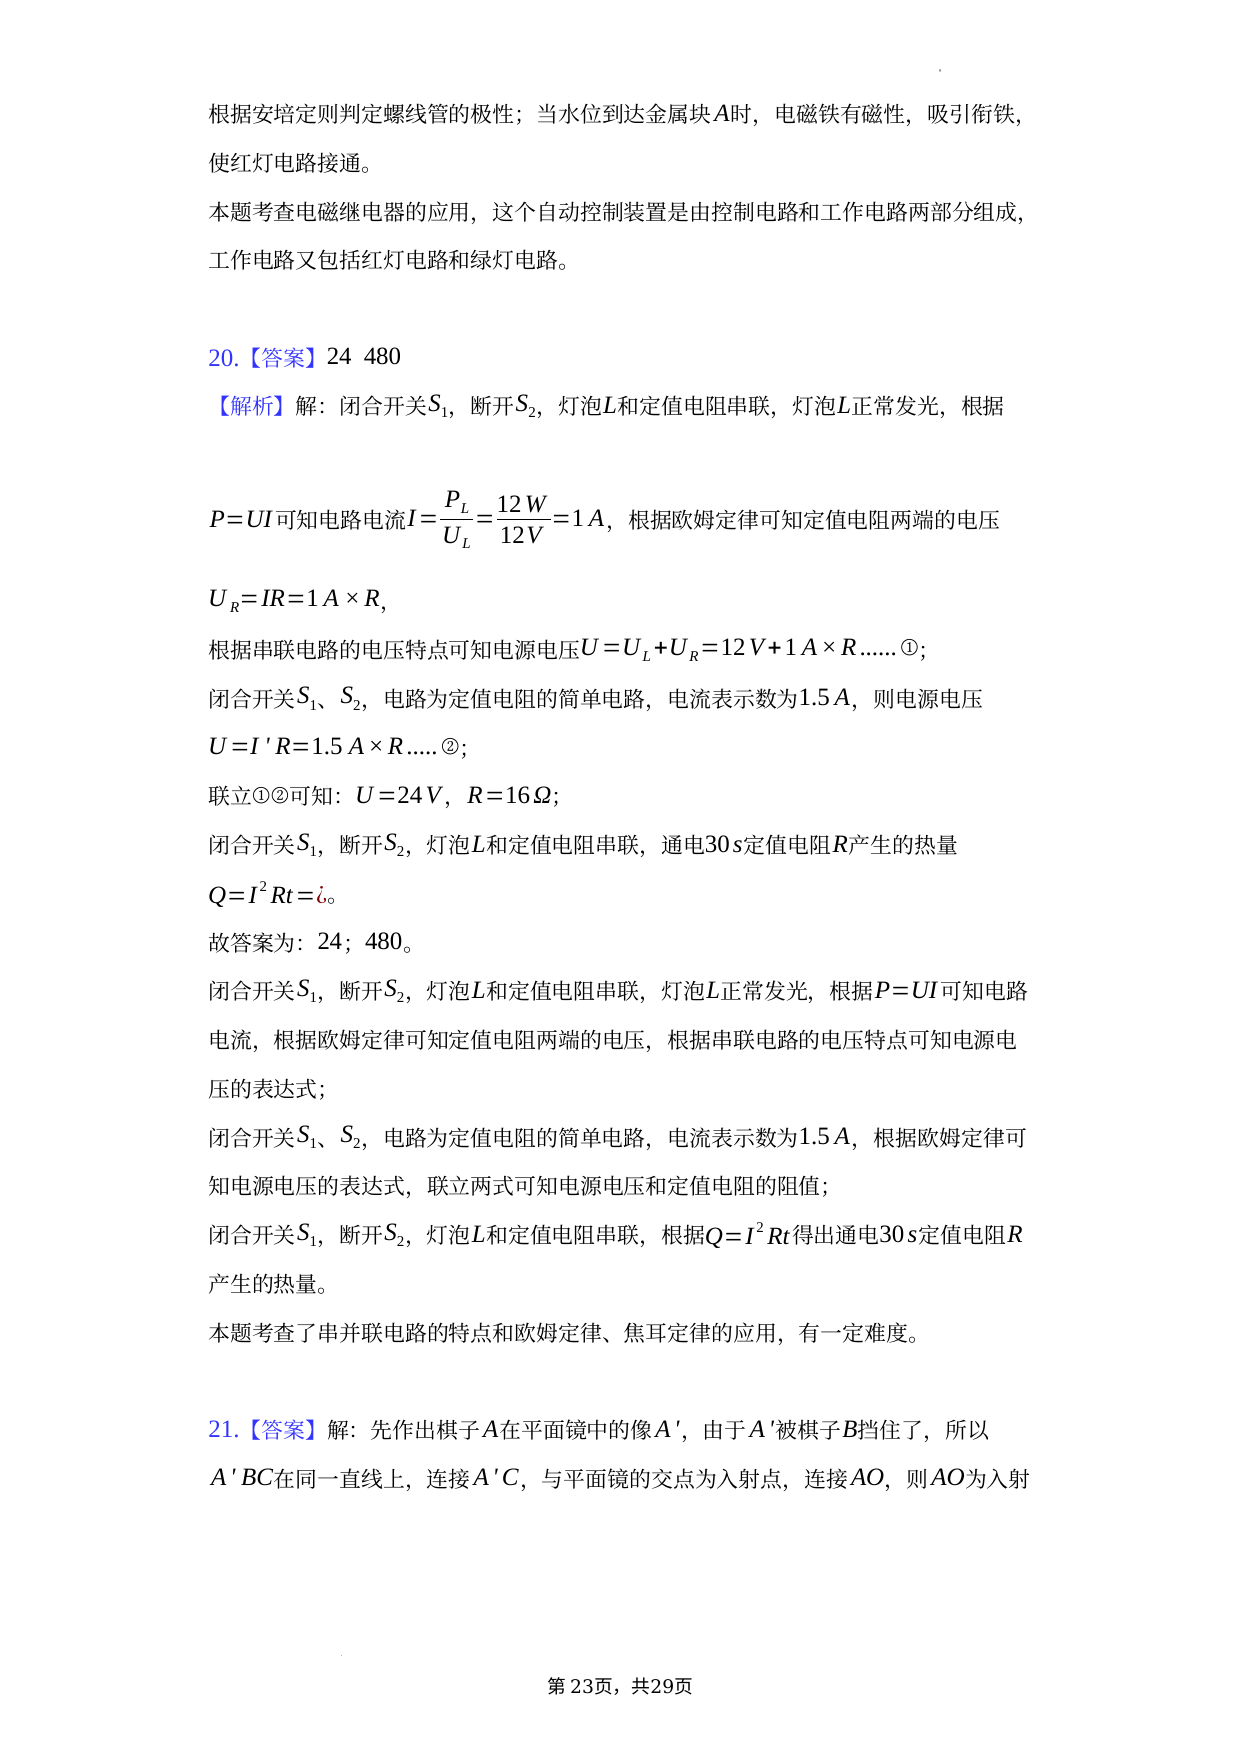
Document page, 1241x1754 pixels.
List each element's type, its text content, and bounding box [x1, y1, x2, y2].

text 20.【答案】 [208, 341, 1032, 373]
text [208, 97, 1032, 324]
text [208, 1413, 1032, 1494]
text 【解析】解：闭合开关，断开，灯泡和定值电阻串联，灯泡正常发光，根据可知电路电流，根据欧姆定律可知定值电阻两端的电压， 根据串联电路的电压特点可知电源电压； 闭合开关、，电路为定值电阻的简单电路，电流表示数为，则电源电压； 联立可知：，； 闭合开关，断开，灯泡和定值电阻串联，通电定值电阻产生的热量。 故答案为：；。 闭合开关，断开，灯泡和定值电阻串联，灯泡正常发光，根据可知电路电流，根据欧姆定律可知定值电阻两端的电压，根据串联电路的电压特点可知电源电压的表达式； 闭合开关、，电路为定值电阻的简单电路，电流表示数为，根据欧姆定律可知电源电压的表达式，联立两式可知电源电压和定值电阻的阻值； 闭合开关，断开，灯泡和定值电阻串联，根据得出通电定值电阻产生的热量。 本题考查了串并联电路的特点和欧姆定律、焦耳定律的应用，有一定难度。 [208, 389, 1032, 1396]
